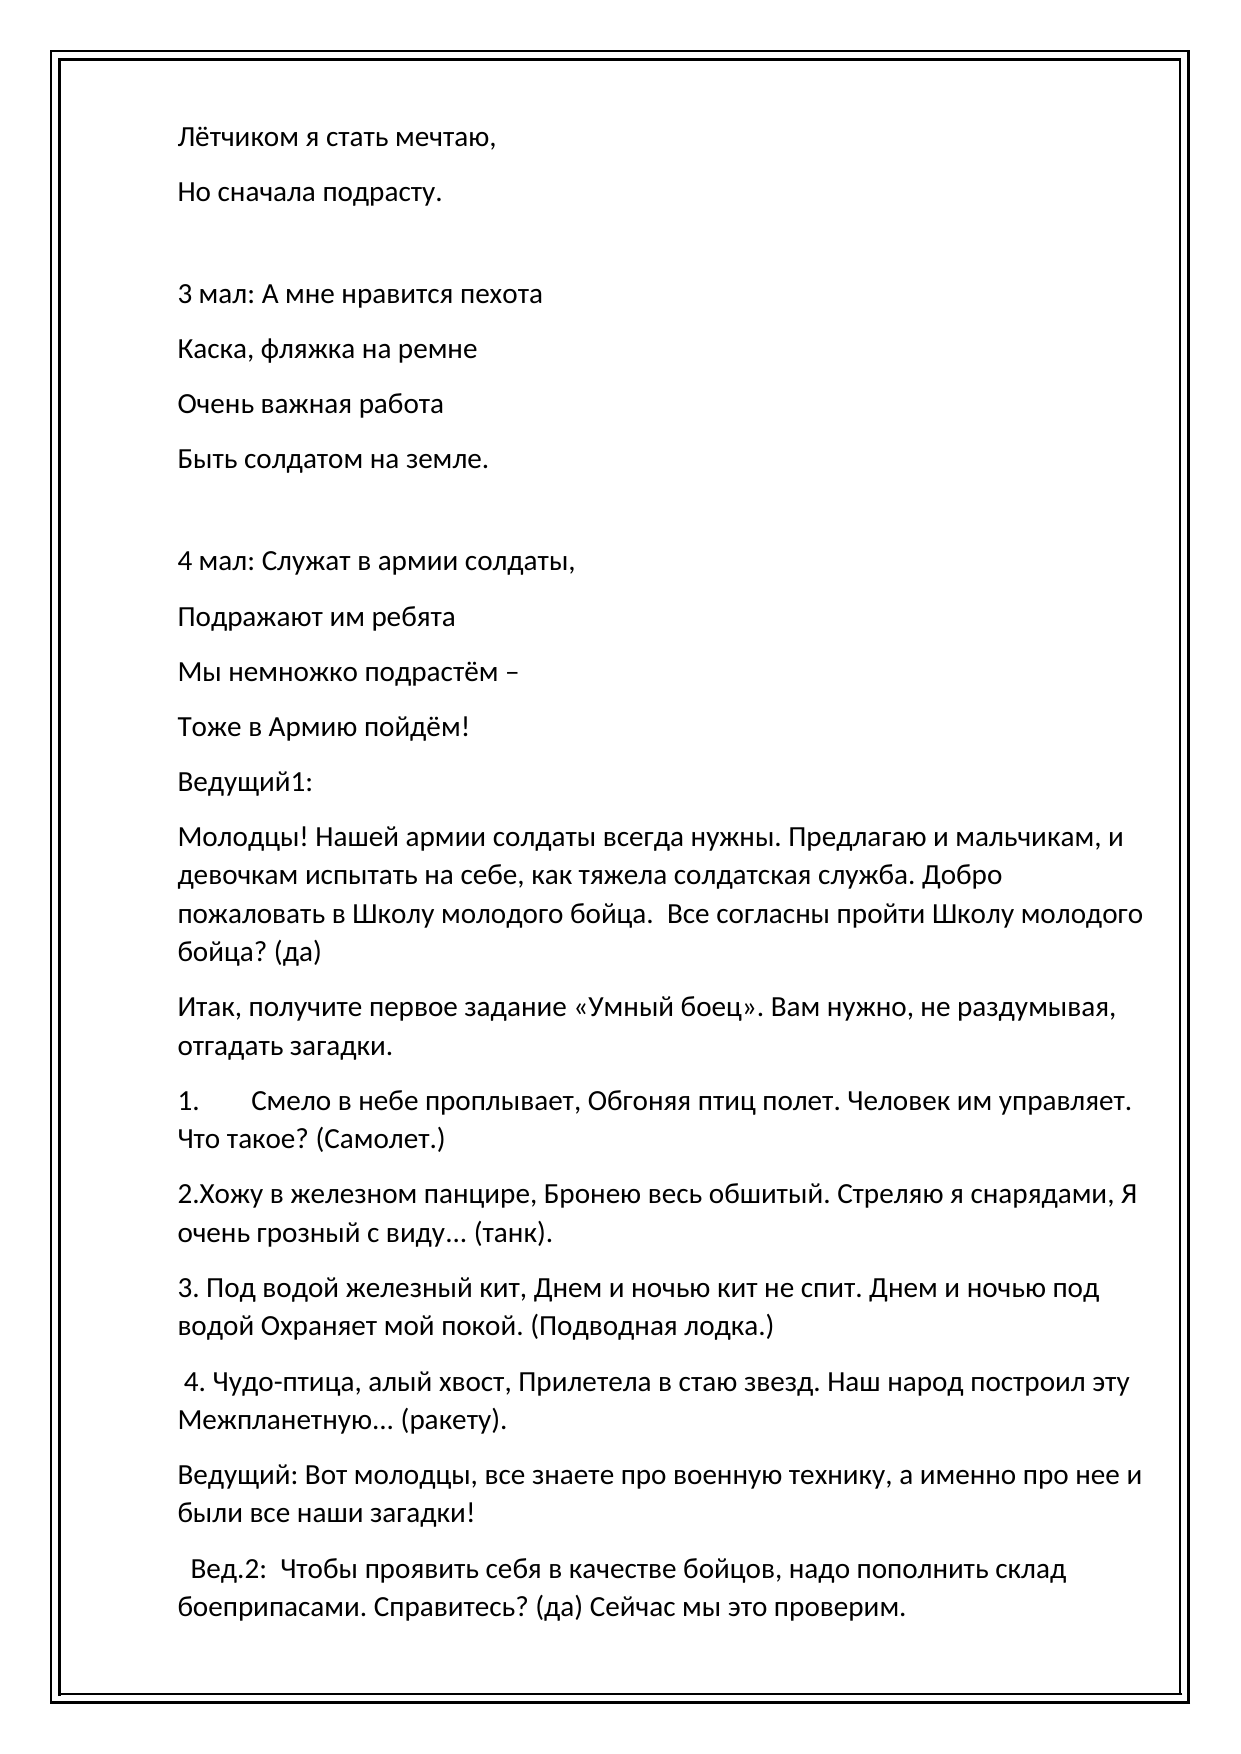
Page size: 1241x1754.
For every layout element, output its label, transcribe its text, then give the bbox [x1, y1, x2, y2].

text 3. Под водой железный кит, Днем и ночью кит не спит. Днем и ночью под водой Охраняет мой покой. (Подводная лодка.) [177, 1269, 1152, 1343]
text 1. Смело в небе проплывает, Обгоняя птиц полет. Человек им управляет. Что такое? (Самолет.) [177, 1082, 1152, 1156]
text 3 мал: А мне нравится пехота [177, 275, 1152, 311]
text Лётчиком я стать мечтаю, [177, 118, 1152, 154]
text Очень важная работа [177, 385, 1152, 421]
text Итак, получите первое задание «Умный боец». Вам нужно, не раздумывая, отгадать загадки. [177, 988, 1152, 1062]
text Каска, фляжка на ремне [177, 330, 1152, 366]
text Подражают им ребята [177, 598, 1152, 633]
text Вед.2: Чтобы проявить себя в качестве бойцов, надо пополнить склад боеприпасами. Справитесь? (да) Сейчас мы это проверим. [177, 1550, 1152, 1624]
text Мы немножко подрастём – [177, 653, 1152, 688]
text 2.Хожу в железном панцире, Бронею весь обшитый. Стреляю я снарядами, Я очень грозный с виду... (танк). [177, 1176, 1152, 1249]
text Быть солдатом на земле. [177, 441, 1152, 476]
text Ведущий1: [177, 763, 1152, 798]
text Но сначала подрасту. [177, 173, 1152, 209]
text 4. Чудо-птица, алый хвост, Прилетела в стаю звезд. Наш народ построил эту Межпланетную... (ракету). [177, 1363, 1152, 1437]
text Тоже в Армию пойдём! [177, 708, 1152, 743]
text 4 мал: Служат в армии солдаты, [177, 542, 1152, 578]
text Молодцы! Нашей армии солдаты всегда нужны. Предлагаю и мальчикам, и девочкам испытать на себе, как тяжела солдатская служба. Добро пожаловать в Школу молодого бойца. Все согласны пройти Школу молодого бойца? (да) [177, 818, 1152, 969]
text Ведущий: Вот молодцы, все знаете про военную технику, а именно про нее и были все наши загадки! [177, 1456, 1152, 1530]
